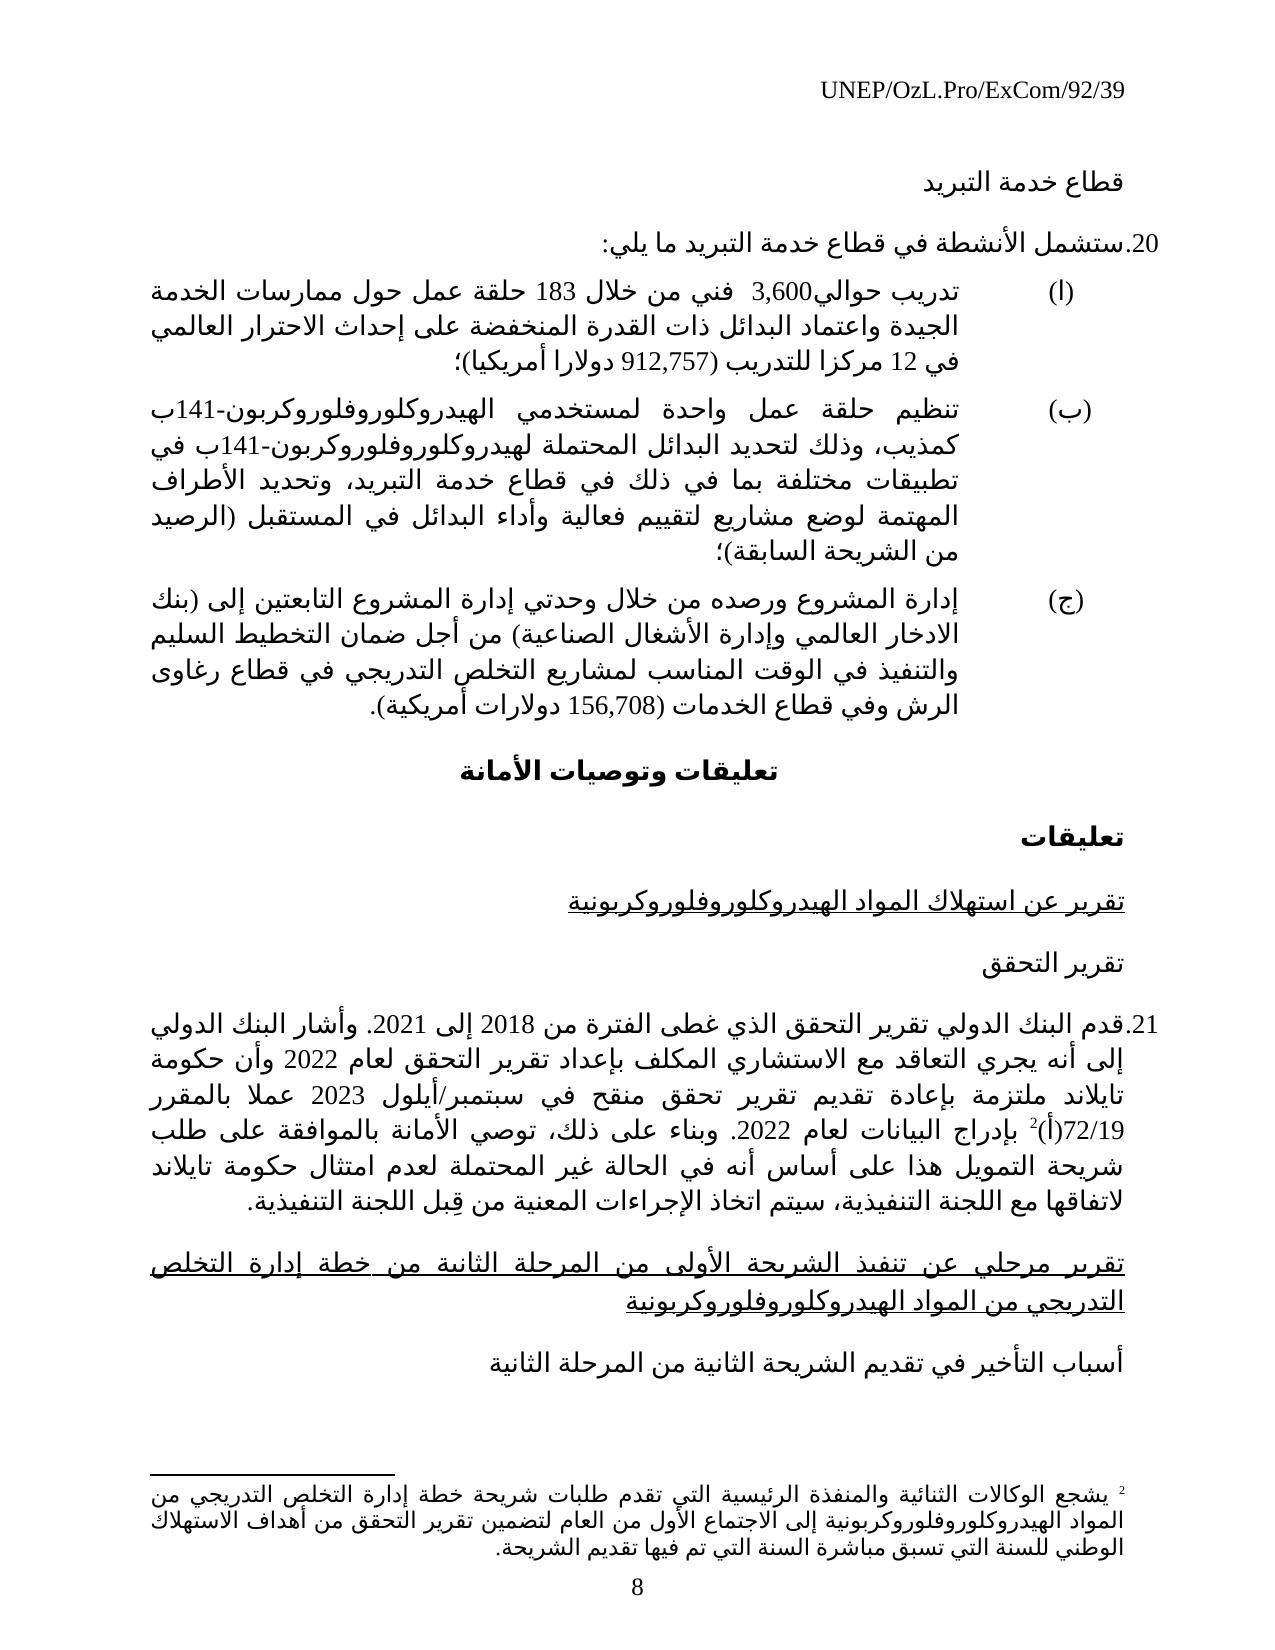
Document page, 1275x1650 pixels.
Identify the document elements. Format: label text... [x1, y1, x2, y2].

text قطاع خدمة التبريد [150, 161, 1124, 199]
list تدريب حوالي3,600 فني من خلال 183 حلقة عمل حول ممارسات الخدمة الجيدة واعتماد البدائل ذات القدرة المنخفضة على إحداث الاحترار العالمي في 12 مركزا للتدريب (912,757 دولارا أمريكيا)؛ [150, 272, 1048, 378]
text تعليقات [150, 813, 1124, 855]
text تقرير التحقق [150, 942, 1124, 980]
text تعليقات وتوصيات الأمانة [150, 747, 1088, 788]
text أسباب التأخير في تقديم الشريحة الثانية من المرحلة الثانية [150, 1342, 1124, 1380]
list إدارة المشروع ورصده من خلال وحدتي إدارة المشروع التابعتين إلى (بنك الادخار العالمي وإدارة الأشغال الصناعية) من أجل ضمان التخطيط السليم والتنفيذ في الوقت المناسب لمشاريع التخلص التدريجي في قطاع رغاوى الرش وفي قطاع الخدمات (156,708 دولارات أمريكية). [150, 580, 1048, 722]
list تنظيم حلقة عمل واحدة لمستخدمي الهيدروكلوروفلوروكربون-141ب كمذيب، وذلك لتحديد البدائل المحتملة لهيدروكلوروفلوروكربون-141ب في تطبيقات مختلفة بما في ذلك في قطاع خدمة التبريد، وتحديد الأطراف المهتمة لوضع مشاريع لتقييم فعالية وأداء البدائل في المستقبل (الرصيد من الشريحة السابقة)؛ [150, 390, 1048, 567]
text تقرير مرحلي عن تنفيذ الشريحة الأولى من المرحلة الثانية من خطة إدارة التخلص التدريجي من المواد الهيدروكلوروفلوروكربونية [150, 1275, 1125, 1317]
text تقرير مرحلي عن تنفيذ الشريحة الأولى من المرحلة الثانية من خطة إدارة التخلص التدريجي من المواد الهيدروكلوروفلوروكربونية [150, 1242, 1125, 1274]
list قدم البنك الدولي تقرير التحقق الذي غطى الفترة من 2018 إلى 2021. وأشار البنك الدولي إلى أنه يجري التعاقد مع الاستشاري المكلف بإعداد تقرير التحقق لعام 2022 وأن حكومة تايلاند ملتزمة بإعادة تقديم تقرير تحقق منقح في سبتمبر/أيلول 2023 عملا بالمقرر 72/19(أ) بإدراج البيانات لعام 2022. وبناء على ذلك، توصي الأمانة بالموافقة على طلب شريحة التمويل هذا على أساس أنه في الحالة غير المحتملة لعدم امتثال حكومة تايلاند لاتفاقها مع اللجنة التنفيذية، سيتم اتخاذ الإجراءات المعنية من قِبل اللجنة التنفيذية. [150, 1005, 1125, 1217]
list ستشمل الأنشطة في قطاع خدمة التبريد ما يلي: [150, 224, 1125, 259]
text تقرير عن استهلاك المواد الهيدروكلوروفلوروكربونية [150, 880, 1125, 917]
